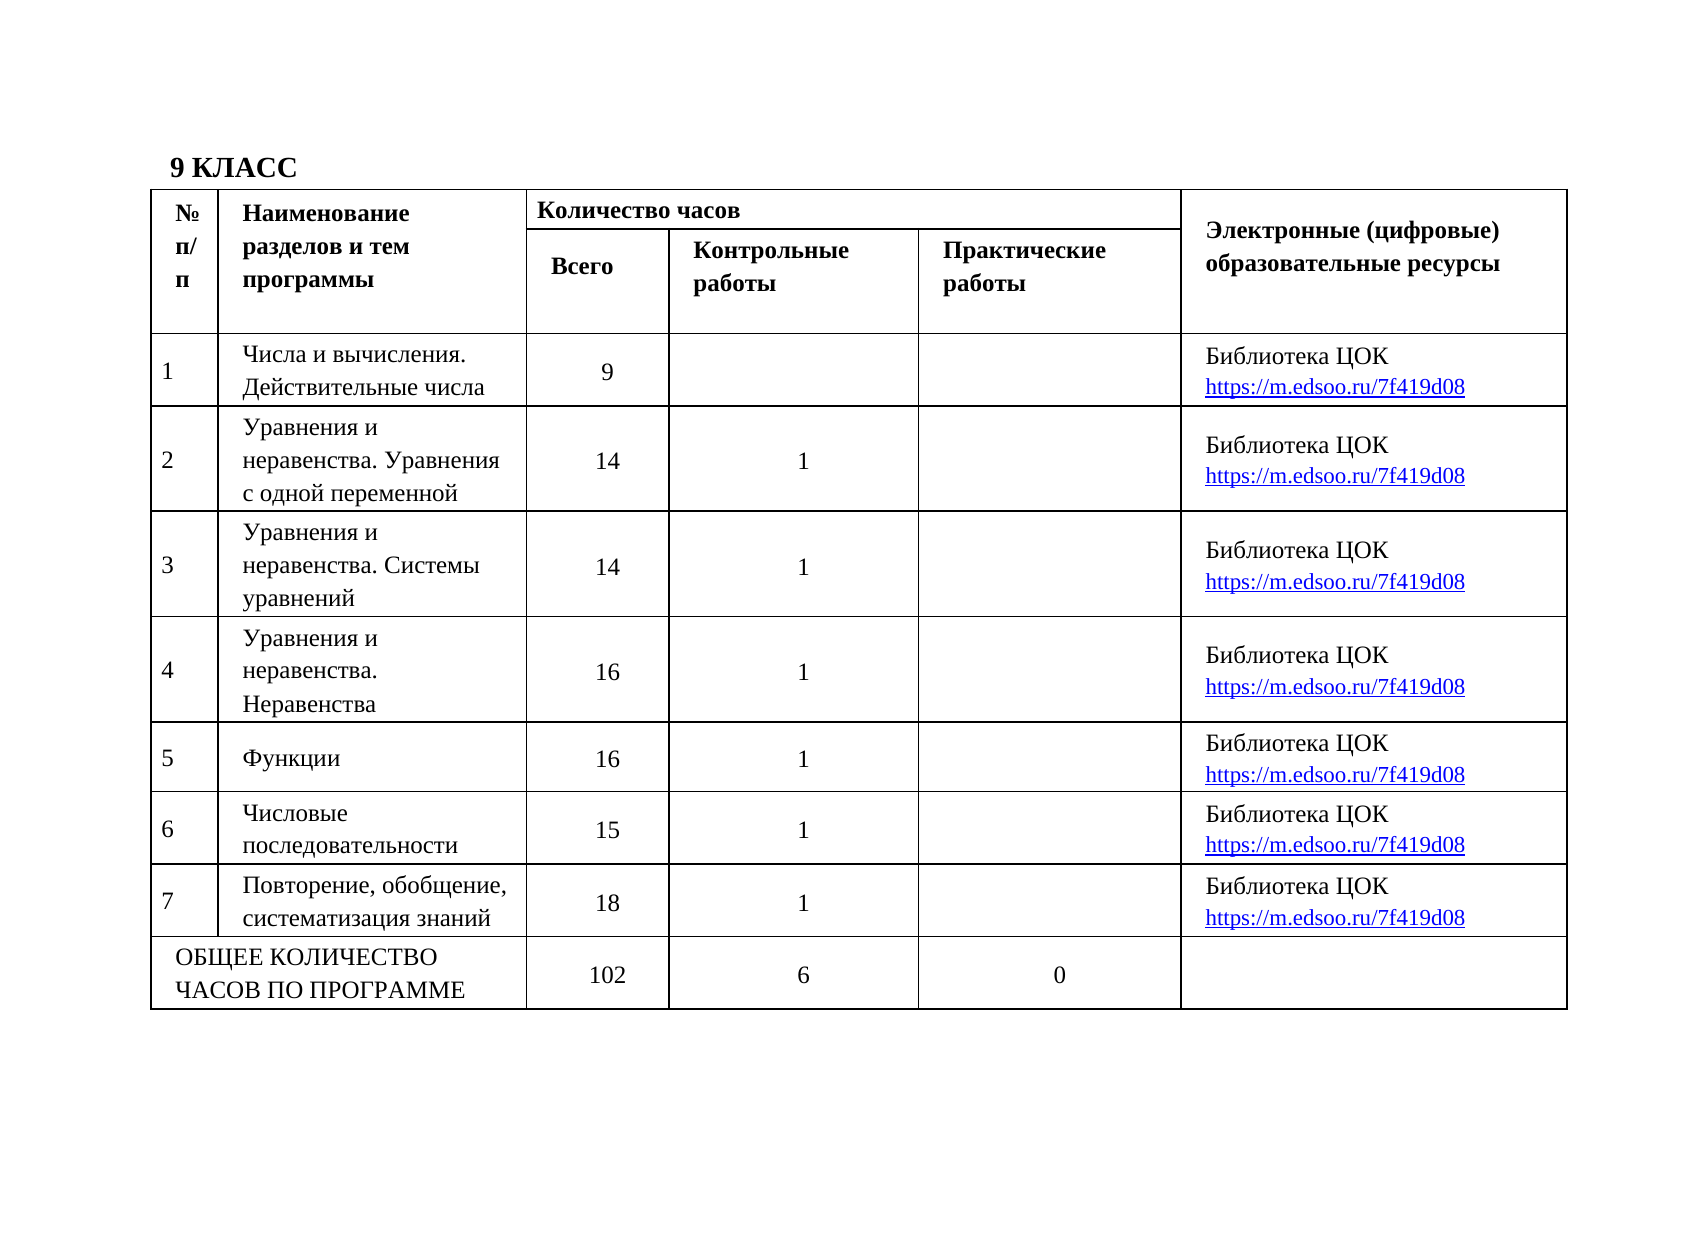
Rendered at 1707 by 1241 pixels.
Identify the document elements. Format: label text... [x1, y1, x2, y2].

table_cell 1 [152, 334, 217, 405]
table_cell 0 [919, 937, 1180, 1008]
table_cell [919, 334, 1180, 405]
table_cell 9 [527, 334, 668, 405]
table_cell Практические работы [919, 230, 1180, 333]
table_cell 1 [670, 792, 918, 863]
table_header № п/п [152, 190, 217, 333]
table_cell 16 [527, 723, 668, 791]
table_cell 18 [527, 865, 668, 936]
table_cell Библиотека ЦОК https://m.edsoo.ru/7f419d08 [1182, 792, 1566, 863]
table_cell 5 [152, 723, 217, 791]
table_cell Библиотека ЦОК https://m.edsoo.ru/7f419d08 [1182, 865, 1566, 936]
table_cell [670, 334, 918, 405]
table_cell 1 [670, 723, 918, 791]
table_cell [919, 792, 1180, 863]
table_cell 1 [670, 617, 918, 721]
table_cell 6 [152, 792, 217, 863]
table_cell Всего [527, 230, 668, 333]
table_cell [919, 617, 1180, 721]
table_cell Библиотека ЦОК https://m.edsoo.ru/7f419d08 [1182, 723, 1566, 791]
table_cell 4 [152, 617, 217, 721]
table_cell 2 [152, 407, 217, 510]
table_cell Повторение, обобщение, систематизация знаний [219, 865, 526, 936]
table_cell [1182, 937, 1566, 1008]
table_cell [919, 407, 1180, 510]
table_cell Уравнения и неравенства. Неравенства [219, 617, 526, 721]
table_cell [919, 512, 1180, 616]
table_cell Библиотека ЦОК https://m.edsoo.ru/7f419d08 [1182, 512, 1566, 616]
table_cell 14 [527, 512, 668, 616]
table_cell Контрольные работы [670, 230, 918, 333]
table_cell 1 [670, 512, 918, 616]
table_cell 7 [152, 865, 217, 936]
text 9 КЛАСС [162, 150, 1557, 183]
table_header Количество часов [527, 190, 1180, 228]
table_cell Числовые последовательности [219, 792, 526, 863]
table_header Наименование разделов и тем программы [219, 190, 526, 333]
table_cell 15 [527, 792, 668, 863]
table_cell 3 [152, 512, 217, 616]
table_cell Библиотека ЦОК https://m.edsoo.ru/7f419d08 [1182, 617, 1566, 721]
table_header Электронные (цифровые) образовательные ресурсы [1182, 190, 1566, 333]
table_cell ОБЩЕЕ КОЛИЧЕСТВО ЧАСОВ ПО ПРОГРАММЕ [152, 937, 526, 1008]
table_cell 102 [527, 937, 668, 1008]
table_cell 14 [527, 407, 668, 510]
table_cell 1 [670, 865, 918, 936]
table_cell 6 [670, 937, 918, 1008]
table_cell Функции [219, 723, 526, 791]
table_cell [919, 865, 1180, 936]
table_cell Уравнения и неравенства. Уравнения с одной переменной [219, 407, 526, 510]
table_cell 1 [670, 407, 918, 510]
table_cell Уравнения и неравенства. Системы уравнений [219, 512, 526, 616]
table_cell Библиотека ЦОК https://m.edsoo.ru/7f419d08 [1182, 334, 1566, 405]
table_cell Числа и вычисления. Действительные числа [219, 334, 526, 405]
table_cell [919, 723, 1180, 791]
table_cell Библиотека ЦОК https://m.edsoo.ru/7f419d08 [1182, 407, 1566, 510]
table_cell 16 [527, 617, 668, 721]
